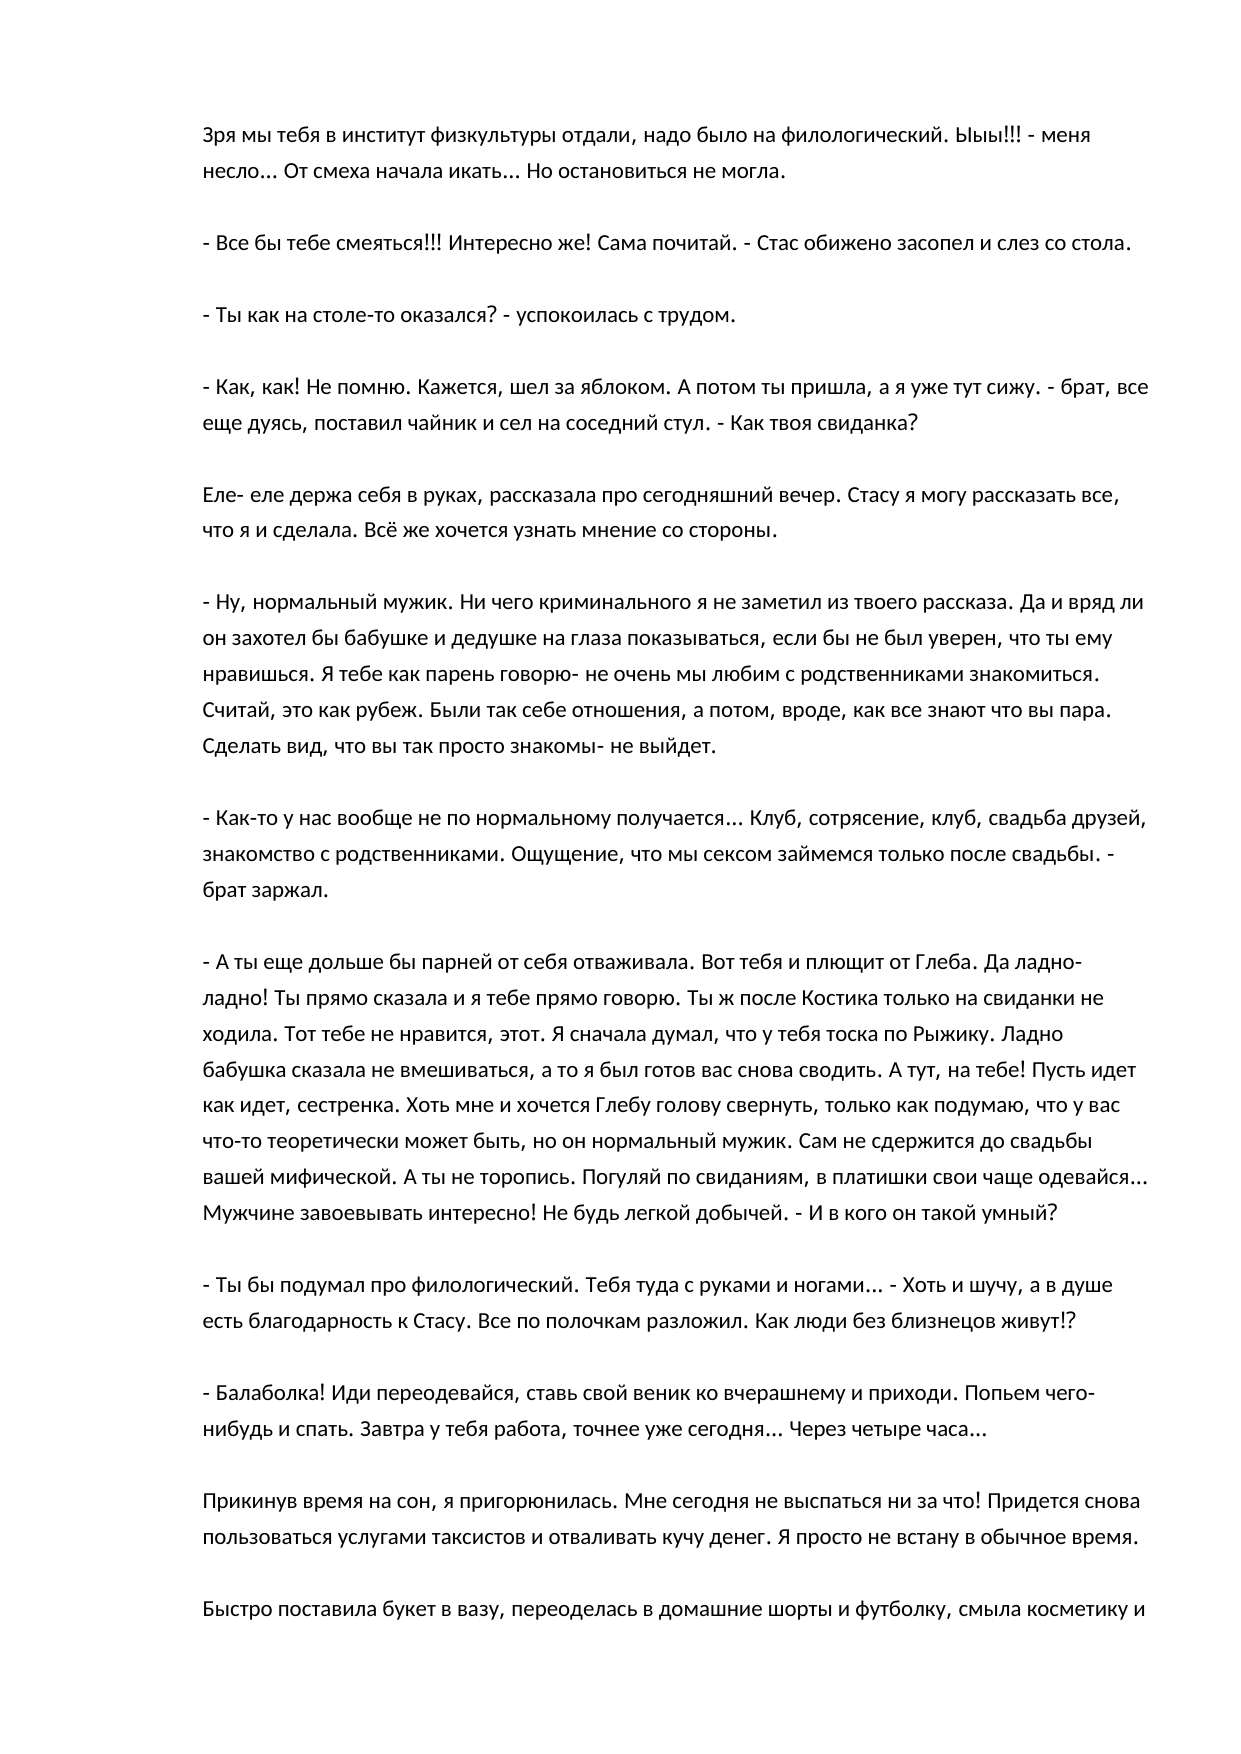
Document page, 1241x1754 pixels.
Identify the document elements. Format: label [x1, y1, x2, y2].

list [177, 118, 1152, 1623]
